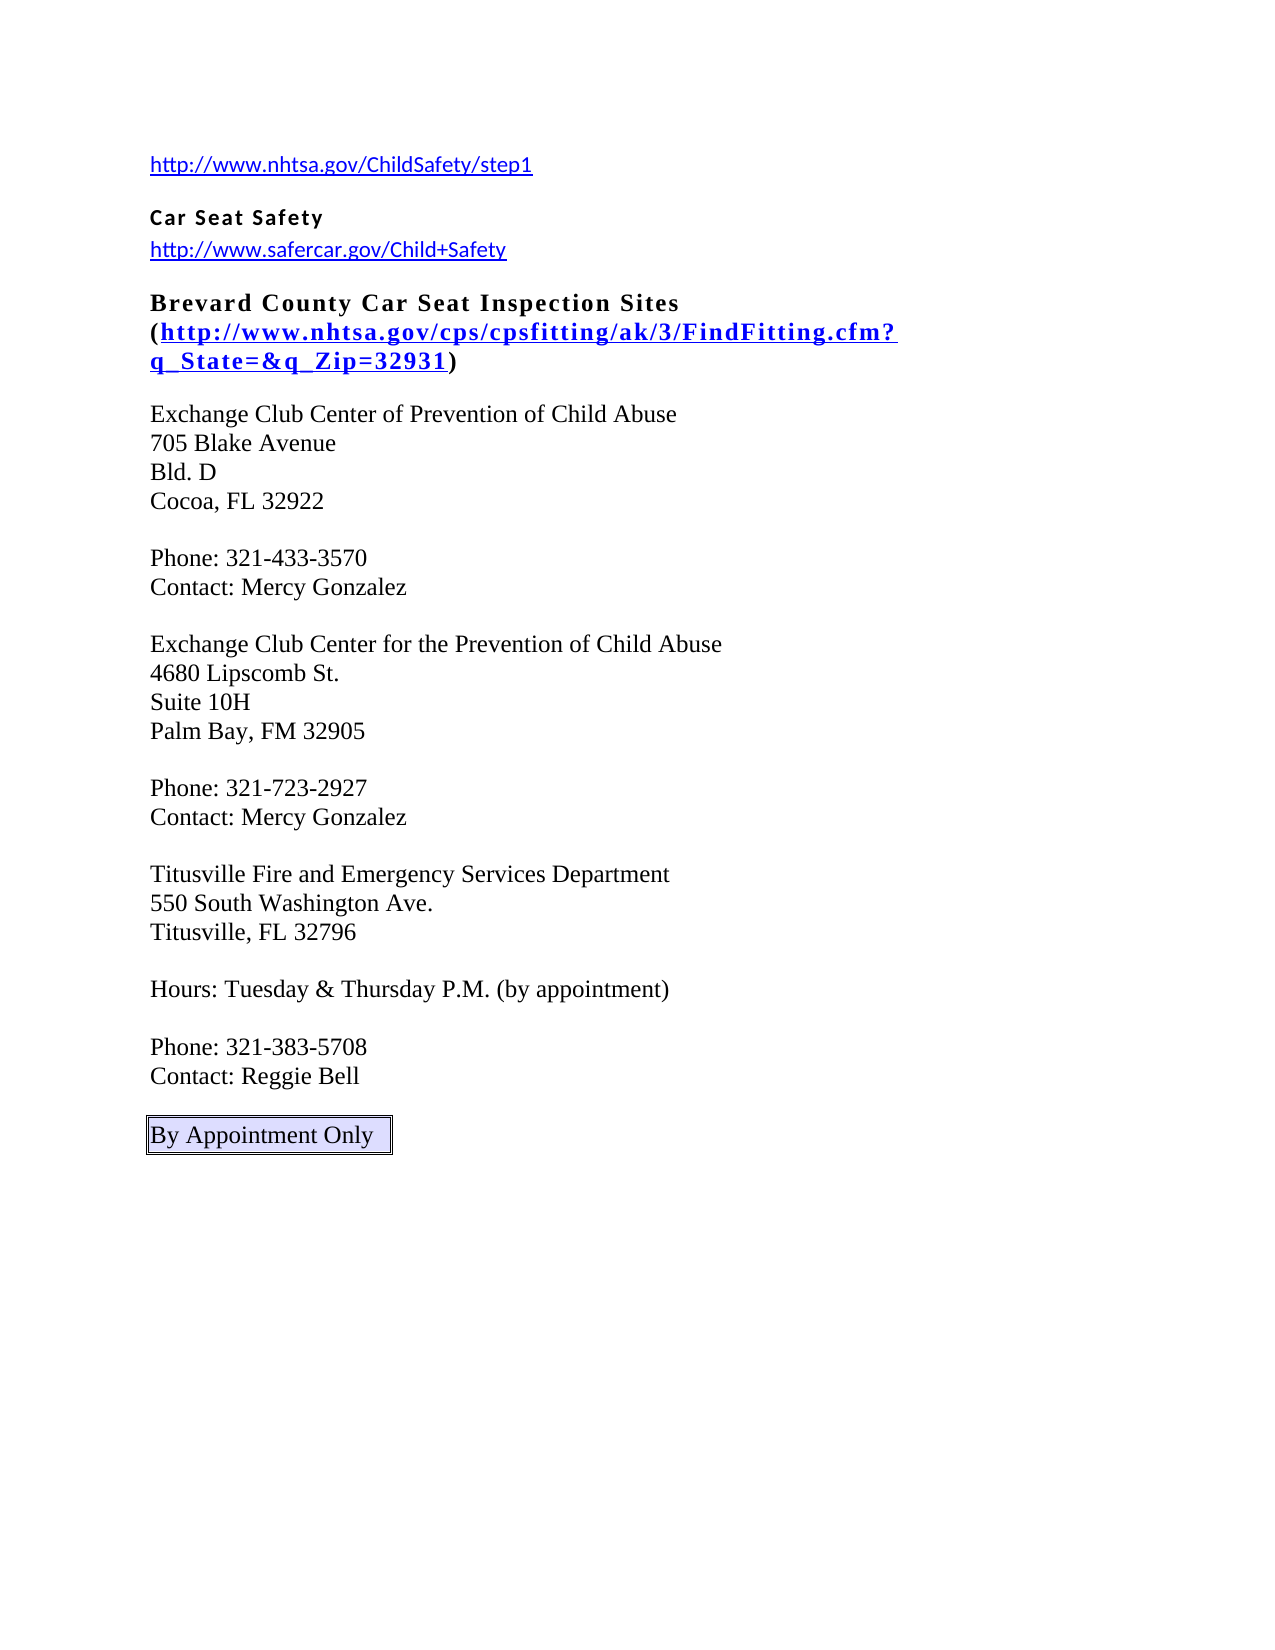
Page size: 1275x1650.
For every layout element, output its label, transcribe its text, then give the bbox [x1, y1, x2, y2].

table_header By Appointment Only [149, 1118, 390, 1151]
text Car Seat Safety http://www.safercar.gov/Child+Safety [150, 203, 1125, 263]
text Exchange Club Center of Prevention of Child Abuse 705 Blake Avenue Bld. D Cocoa, FL 32922 Phone: 321-433-3570 Contact: Mercy Gonzalez Exchange Club Center for the Prevention of Child Abuse 4680 Lipscomb St. Suite 10H Palm Bay, FM 32905 Phone: 321-723-2927 Contact: Mercy Gonzalez Titusville Fire and Emergency Services Department 550 South Washington Ave. Titusville, FL 32796 Hours: Tuesday & Thursday P.M. (by appointment) Phone: 321-383-5708 Contact: Reggie Bell [150, 399, 1125, 1089]
text http://www.nhtsa.gov/ChildSafety/step1 [150, 150, 1125, 178]
text Brevard County Car Seat Inspection Sites (http://www.nhtsa.gov/cps/cpsfitting/ak/3/FindFitting.cfm?q_State=&q_Zip=32931) [150, 288, 1125, 374]
